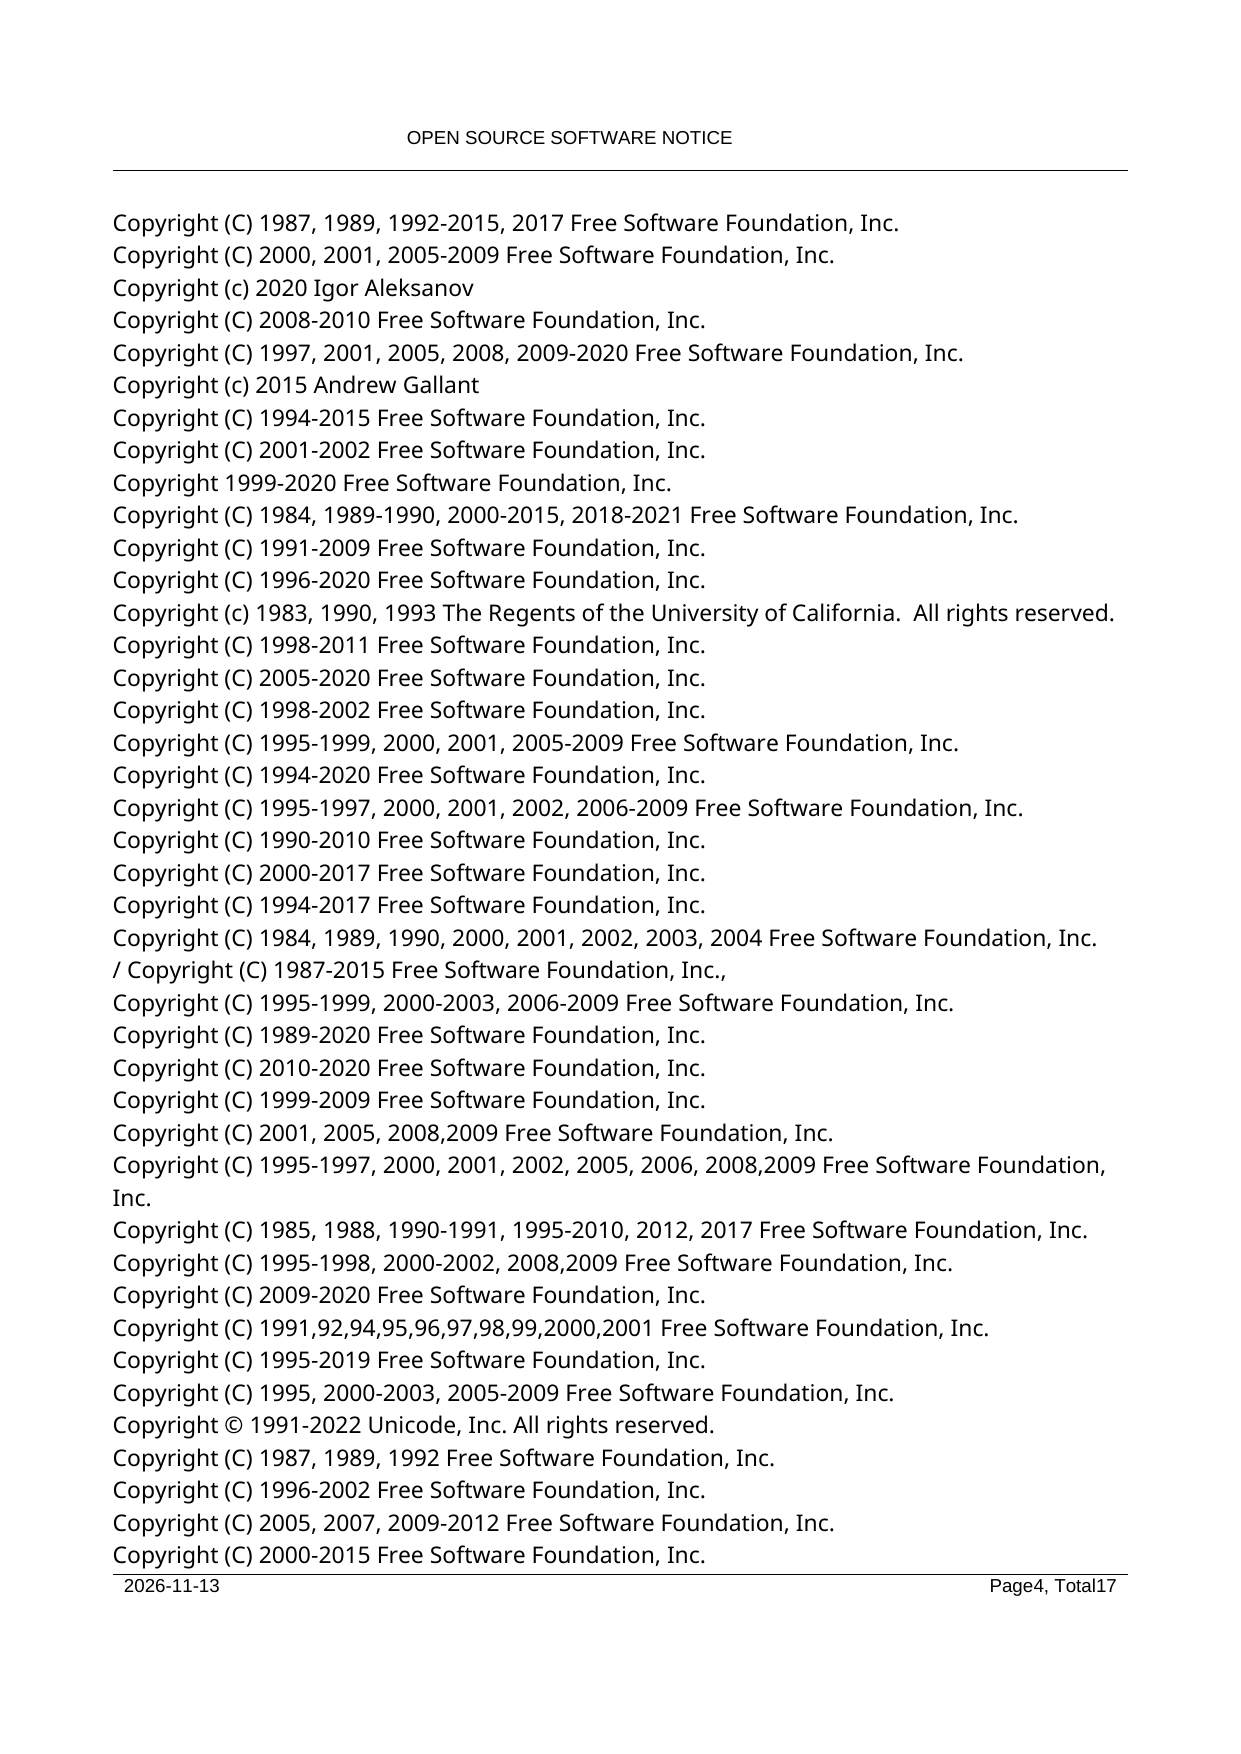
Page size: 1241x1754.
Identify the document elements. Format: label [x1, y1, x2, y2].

text [112, 206, 1128, 1571]
